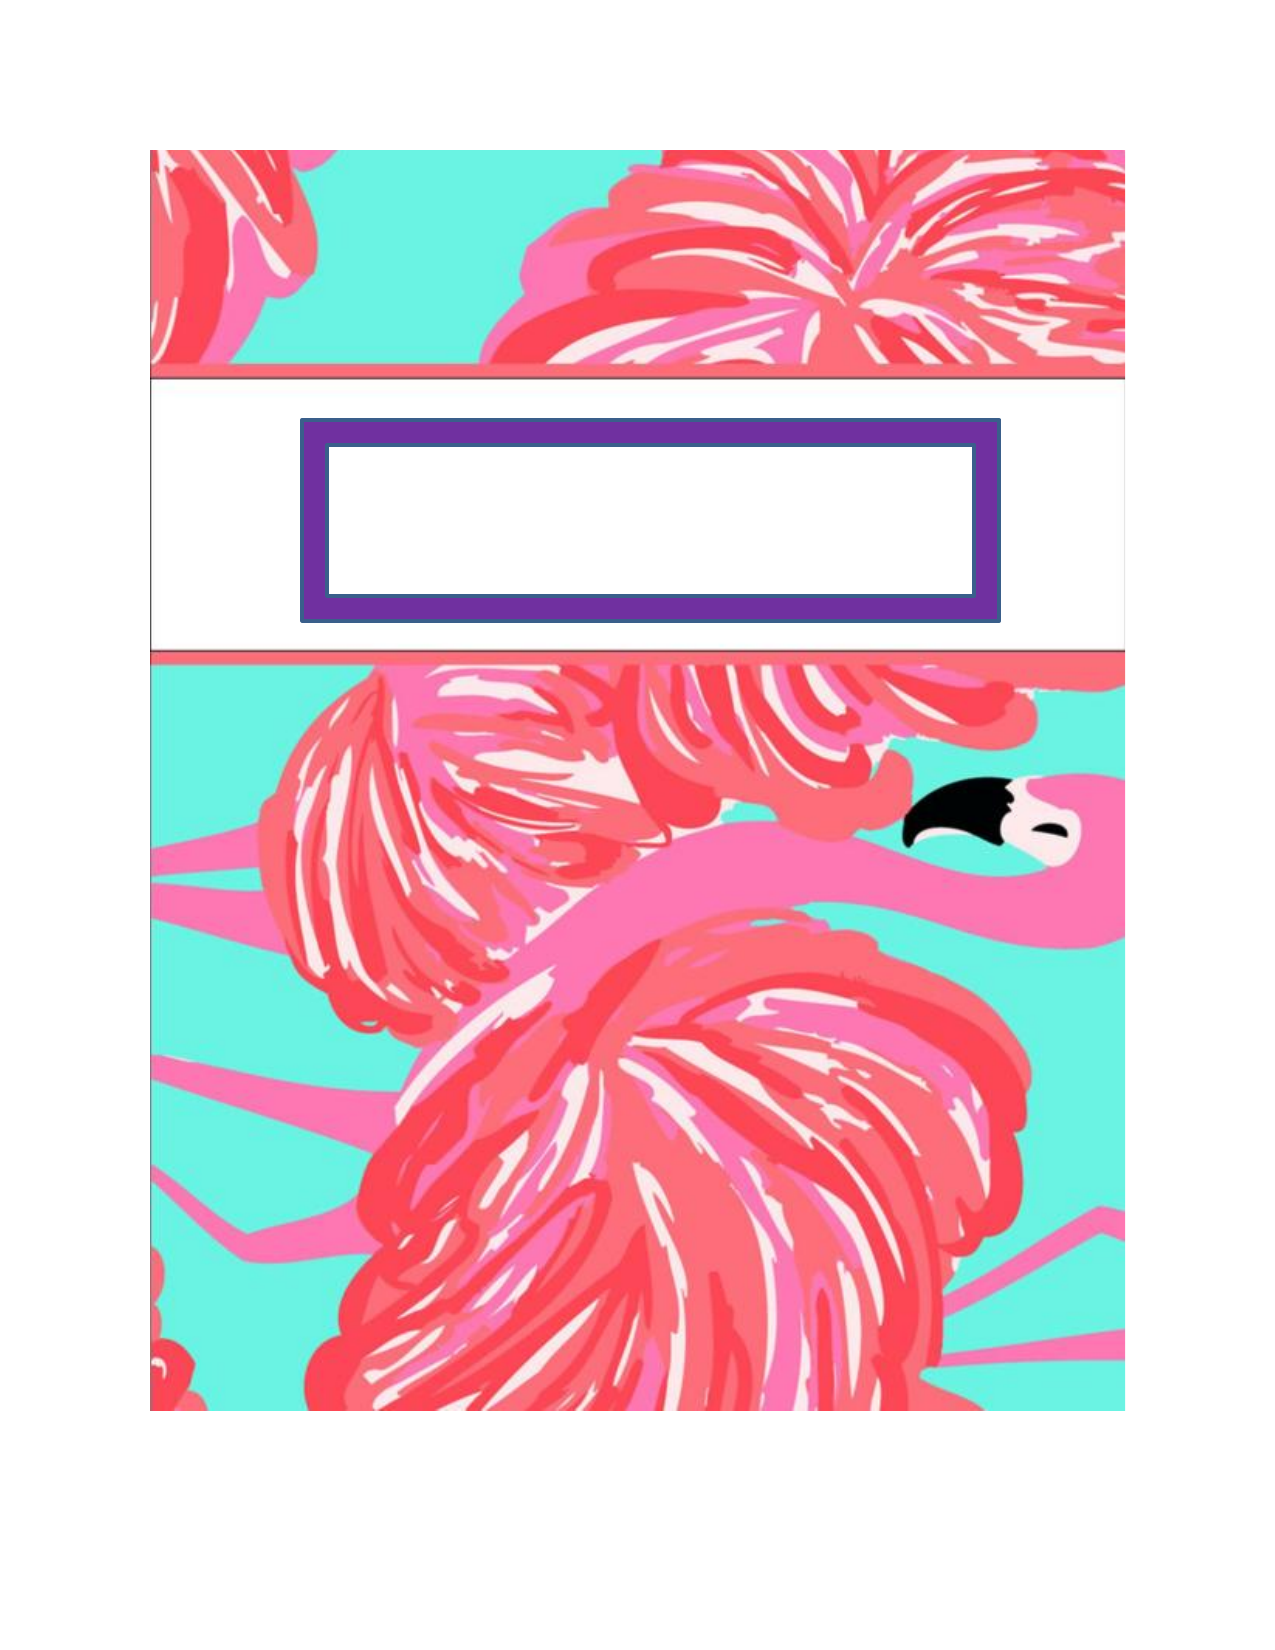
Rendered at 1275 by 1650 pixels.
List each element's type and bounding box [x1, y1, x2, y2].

picture [150, 150, 1125, 1411]
